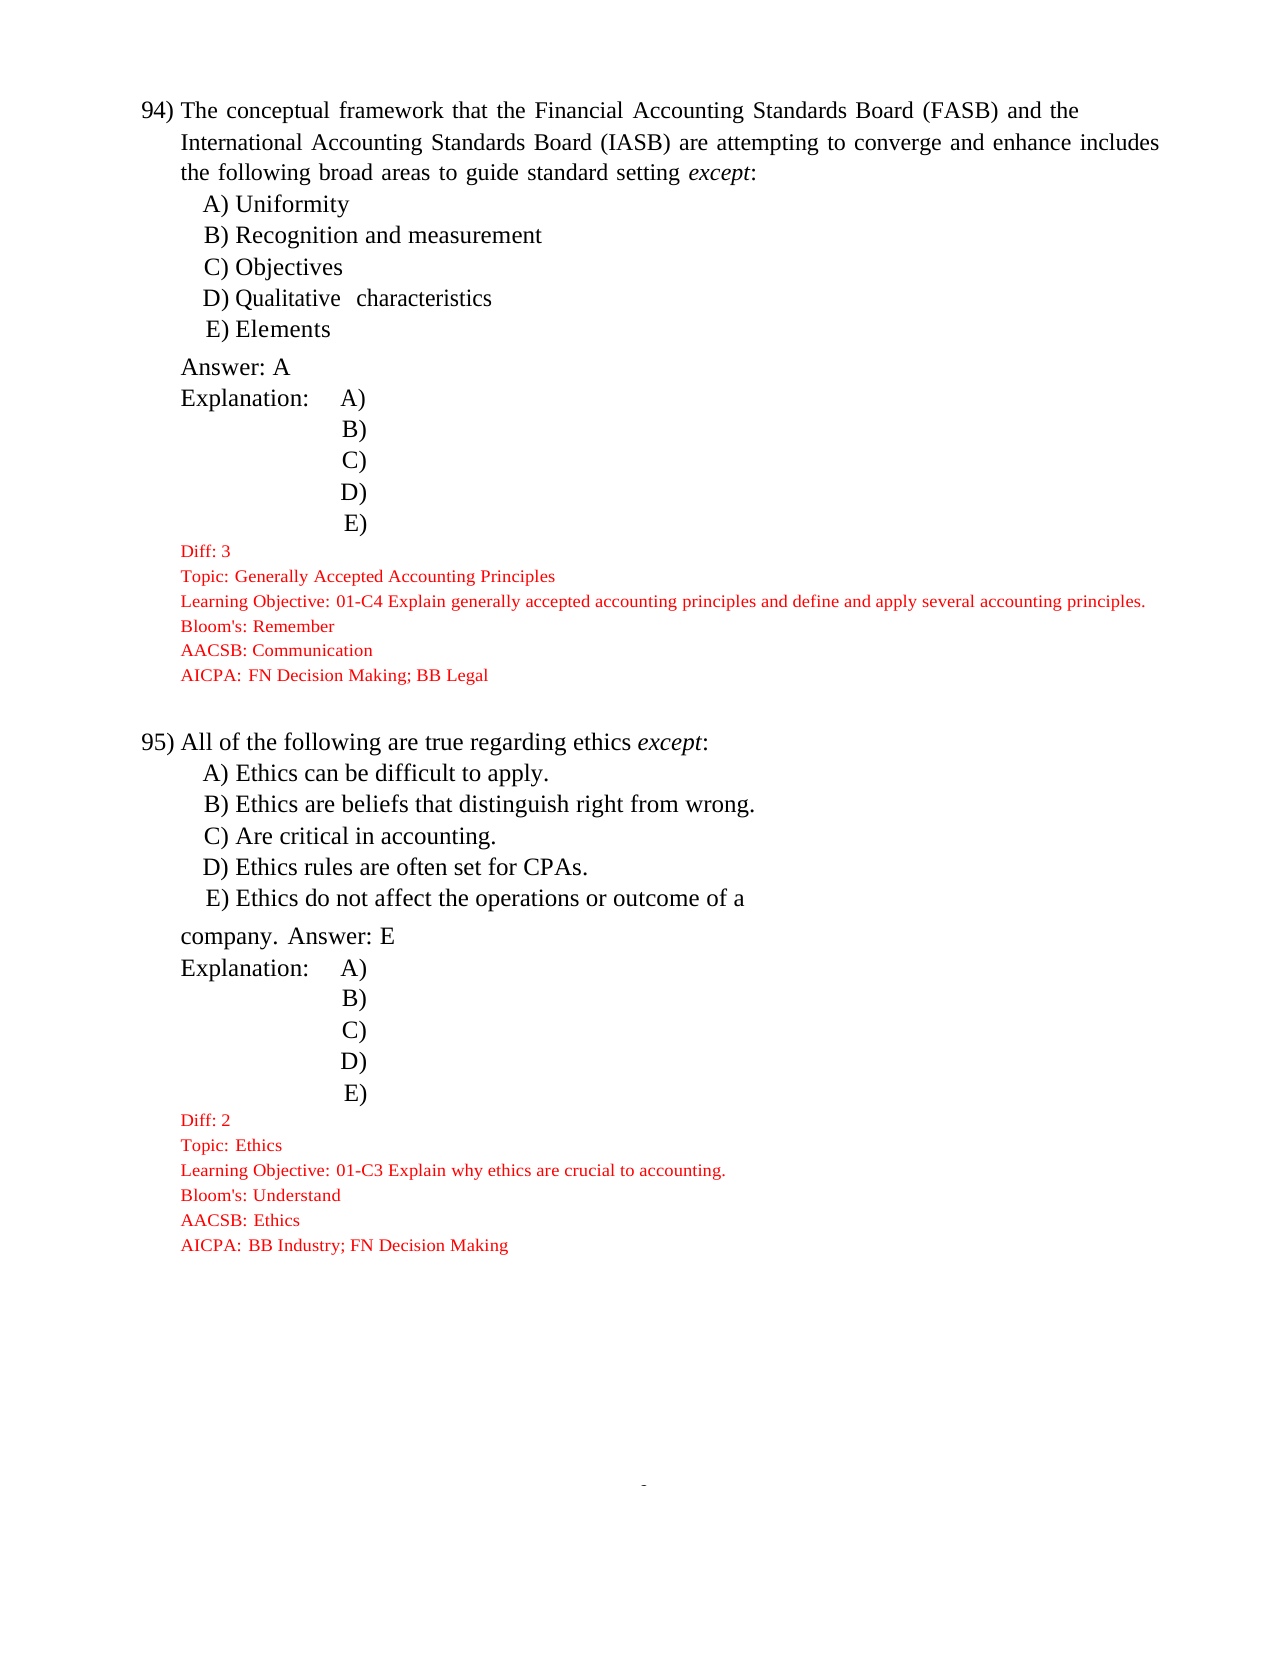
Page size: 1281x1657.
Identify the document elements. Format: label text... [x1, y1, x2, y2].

list Objectives [204, 252, 1203, 281]
list Ethics rules are often set for CPAs. [202, 852, 1203, 881]
text AICPA: FN Decision Making; BB Legal [180, 665, 1147, 686]
list Elements [205, 314, 1203, 343]
text B) [342, 414, 1147, 443]
text Learning Objective: 01-C4 Explain generally accepted accounting principles and define and apply several accounting principles. Bloom's: Remember [180, 591, 1147, 636]
text Answer: A Explanation: A) [180, 352, 368, 412]
list The conceptual framework that the Financial Accounting Standards Board (FASB) and the International Accounting Standards Board (IASB) are attempting to converge and enhance includes the following broad areas to guide standard setting except: [141, 96, 1177, 186]
text E) [343, 508, 1147, 537]
list Ethics are beliefs that distinguish right from wrong. [204, 789, 1203, 818]
list Ethics can be difficult to apply. [180, 758, 1203, 787]
text D) [340, 477, 1147, 506]
list Recognition and measurement [204, 220, 1203, 249]
list Are critical in accounting. [204, 821, 1203, 849]
text AACSB: Ethics [180, 1209, 1147, 1230]
text B) [342, 983, 1147, 1012]
list Ethics do not affect the operations or outcome of a company. Answer: E [180, 883, 845, 949]
text C) [342, 446, 1147, 474]
list Qualitative characteristics [202, 283, 1203, 312]
text Diff: 2 [180, 1110, 1147, 1130]
subtitle Uniformity [202, 189, 1203, 218]
text E) [343, 1078, 1147, 1106]
text Topic: Ethics [180, 1135, 1147, 1155]
text C) [342, 1015, 1147, 1044]
text AICPA: BB Industry; FN Decision Making [180, 1234, 1147, 1255]
text Topic: Generally Accepted Accounting Principles [180, 566, 1147, 586]
text AACSB: Communication [180, 640, 1147, 661]
text Explanation: A) [180, 958, 1203, 981]
text Diff: 3 [180, 541, 1147, 561]
text Learning Objective: 01-C3 Explain why ethics are crucial to accounting. Bloom's: Understand [180, 1160, 740, 1205]
text D) [340, 1046, 1147, 1075]
subtitle All of the following are true regarding ethics except: [141, 727, 1203, 756]
